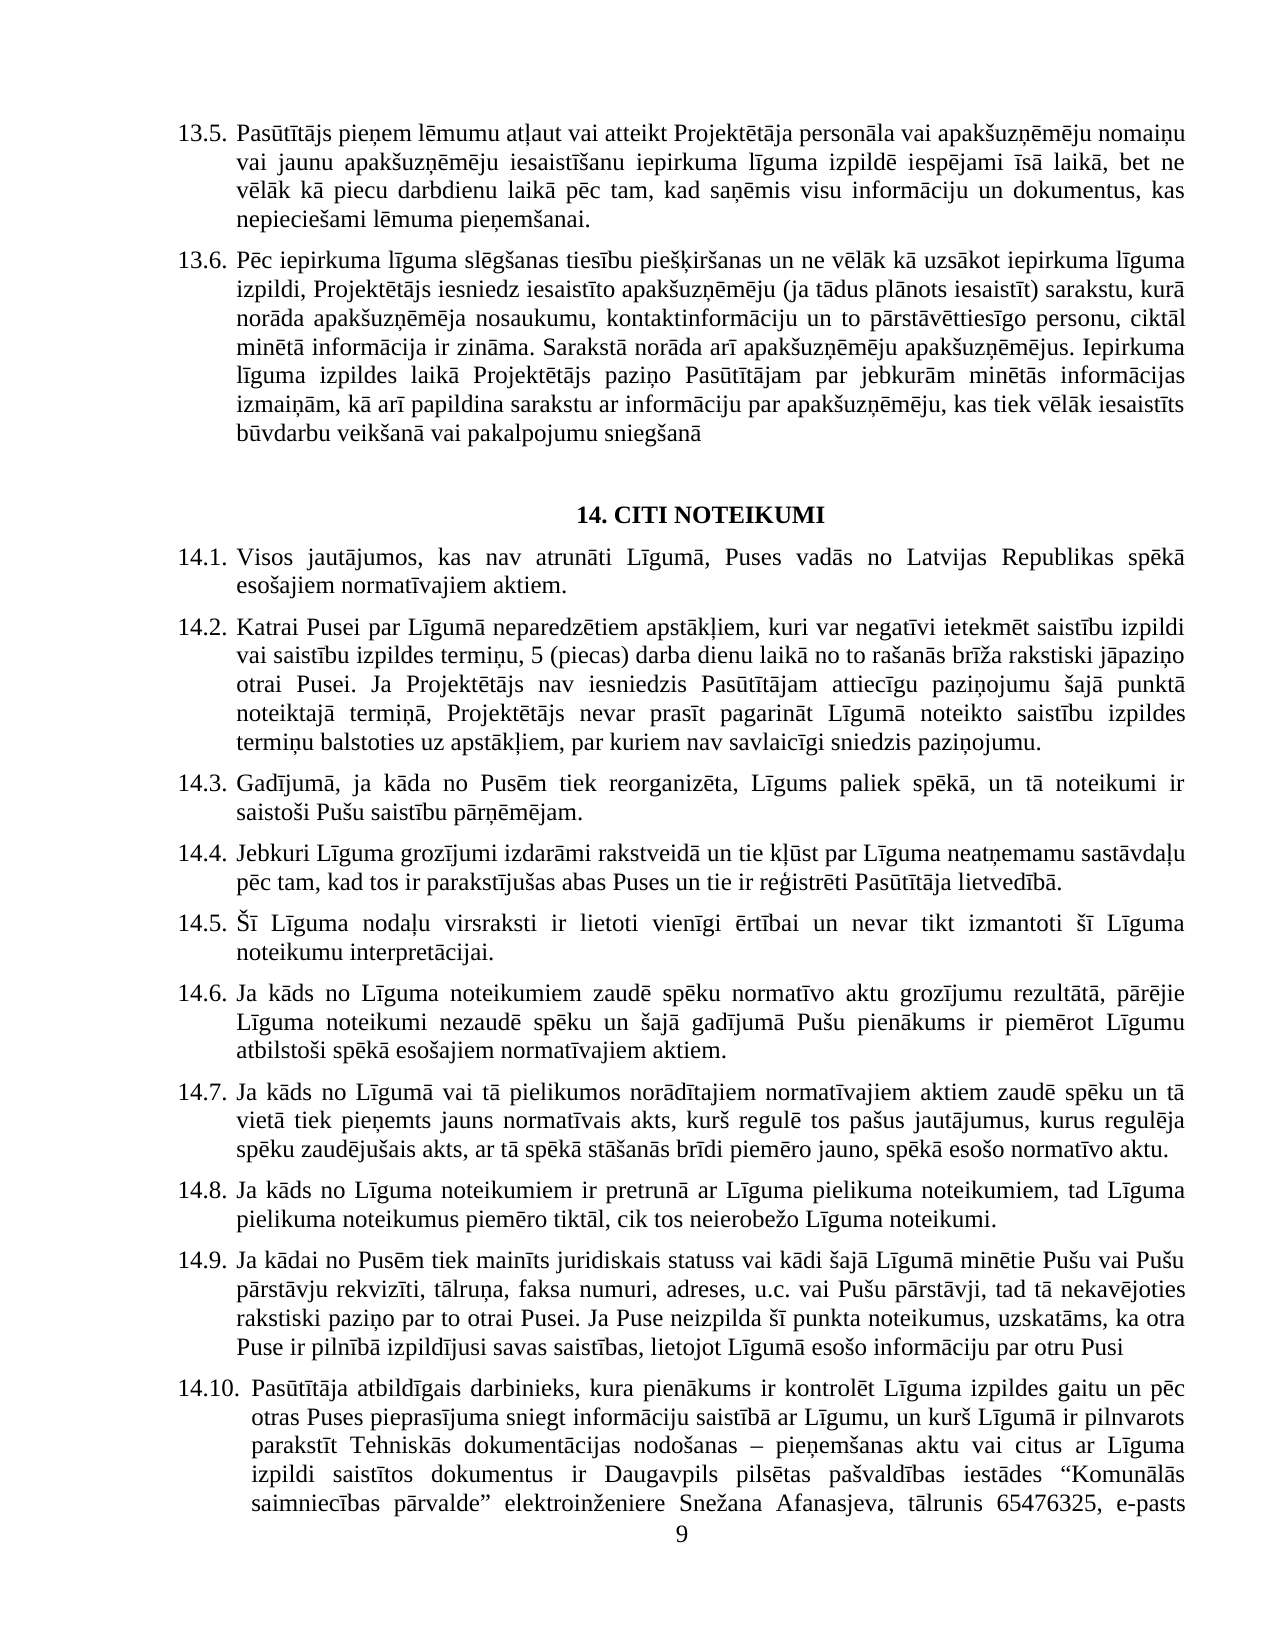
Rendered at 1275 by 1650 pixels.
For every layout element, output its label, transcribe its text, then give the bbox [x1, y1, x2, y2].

list Jebkuri Līguma grozījumi izdarāmi rakstveidā un tie kļūst par Līguma neatņemamu sastāvdaļu pēc tam, kad tos ir parakstījušas abas Puses un tie ir reģistrēti Pasūtītāja lietvedībā. [177, 838, 1186, 896]
list Gadījumā, ja kāda no Pusēm tiek reorganizēta, Līgums paliek spēkā, un tā noteikumi ir saistoši Pušu saistību pārņēmējam. [177, 768, 1186, 826]
list Pēc iepirkuma līguma slēgšanas tiesību piešķiršanas un ne vēlāk kā uzsākot iepirkuma līguma izpildi, Projektētājs iesniedz iesaistīto apakšuzņēmēju (ja tādus plānots iesaistīt) sarakstu, kurā norāda apakšuzņēmēja nosaukumu, kontaktinformāciju un to pārstāvēttiesīgo personu, ciktāl minētā informācija ir zināma. Sarakstā norāda arī apakšuzņēmēju apakšuzņēmējus. Iepirkuma līguma izpildes laikā Projektētājs paziņo Pasūtītājam par jebkurām minētās informācijas izmaiņām, kā arī papildina sarakstu ar informāciju par apakšuzņēmēju, kas tiek vēlāk iesaistīts būvdarbu veikšanā vai pakalpojumu sniegšanā [177, 246, 1186, 447]
list Ja kāds no Līgumā vai tā pielikumos norādītajiem normatīvajiem aktiem zaudē spēku un tā vietā tiek pieņemts jauns normatīvais akts, kurš regulē tos pašus jautājumus, kurus regulēja spēku zaudējušais akts, ar tā spēkā stāšanās brīdi piemēro jauno, spēkā esošo normatīvo aktu. [177, 1077, 1186, 1163]
list Šī Līguma nodaļu virsraksti ir lietoti vienīgi ērtībai un nevar tikt izmantoti šī Līguma noteikumu interpretācijai. [177, 908, 1186, 966]
list CITI NOTEIKUMI [215, 501, 1186, 529]
list Ja kāds no Līguma noteikumiem ir pretrunā ar Līguma pielikuma noteikumiem, tad Līguma pielikuma noteikumus piemēro tiktāl, cik tos neierobežo Līguma noteikumi. [177, 1176, 1186, 1233]
list Katrai Pusei par Līgumā neparedzētiem apstākļiem, kuri var negatīvi ietekmēt saistību izpildi vai saistību izpildes termiņu, 5 (piecas) darba dienu laikā no to rašanās brīža rakstiski jāpaziņo otrai Pusei. Ja Projektētājs nav iesniedzis Pasūtītājam attiecīgu paziņojumu šajā punktā noteiktajā termiņā, Projektētājs nevar prasīt pagarināt Līgumā noteikto saistību izpildes termiņu balstoties uz apstākļiem, par kuriem nav savlaicīgi sniedzis paziņojumu. [177, 612, 1186, 756]
list Ja kāds no Līguma noteikumiem zaudē spēku normatīvo aktu grozījumu rezultātā, pārējie Līguma noteikumi nezaudē spēku un šajā gadījumā Pušu pienākums ir piemērot Līgumu atbilstoši spēkā esošajiem normatīvajiem aktiem. [177, 978, 1186, 1064]
list Visos jautājumos, kas nav atrunāti Līgumā, Puses vadās no Latvijas Republikas spēkā esošajiem normatīvajiem aktiem. [177, 542, 1186, 599]
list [177, 1373, 1186, 1517]
list Ja kādai no Pusēm tiek mainīts juridiskais statuss vai kādi šajā Līgumā minētie Pušu vai Pušu pārstāvju rekvizīti, tālruņa, faksa numuri, adreses, u.c. vai Pušu pārstāvji, tad tā nekavējoties rakstiski paziņo par to otrai Pusei. Ja Puse neizpilda šī punkta noteikumus, uzskatāms, ka otra Puse ir pilnībā izpildījusi savas saistības, lietojot Līgumā esošo informāciju par otru Pusi [177, 1246, 1186, 1361]
list Pasūtītājs pieņem lēmumu atļaut vai atteikt Projektētāja personāla vai apakšuzņēmēju nomaiņu vai jaunu apakšuzņēmēju iesaistīšanu iepirkuma līguma izpildē iespējami īsā laikā, bet ne vēlāk kā piecu darbdienu laikā pēc tam, kad saņēmis visu informāciju un dokumentus, kas nepieciešami lēmuma pieņemšanai. [177, 118, 1186, 233]
